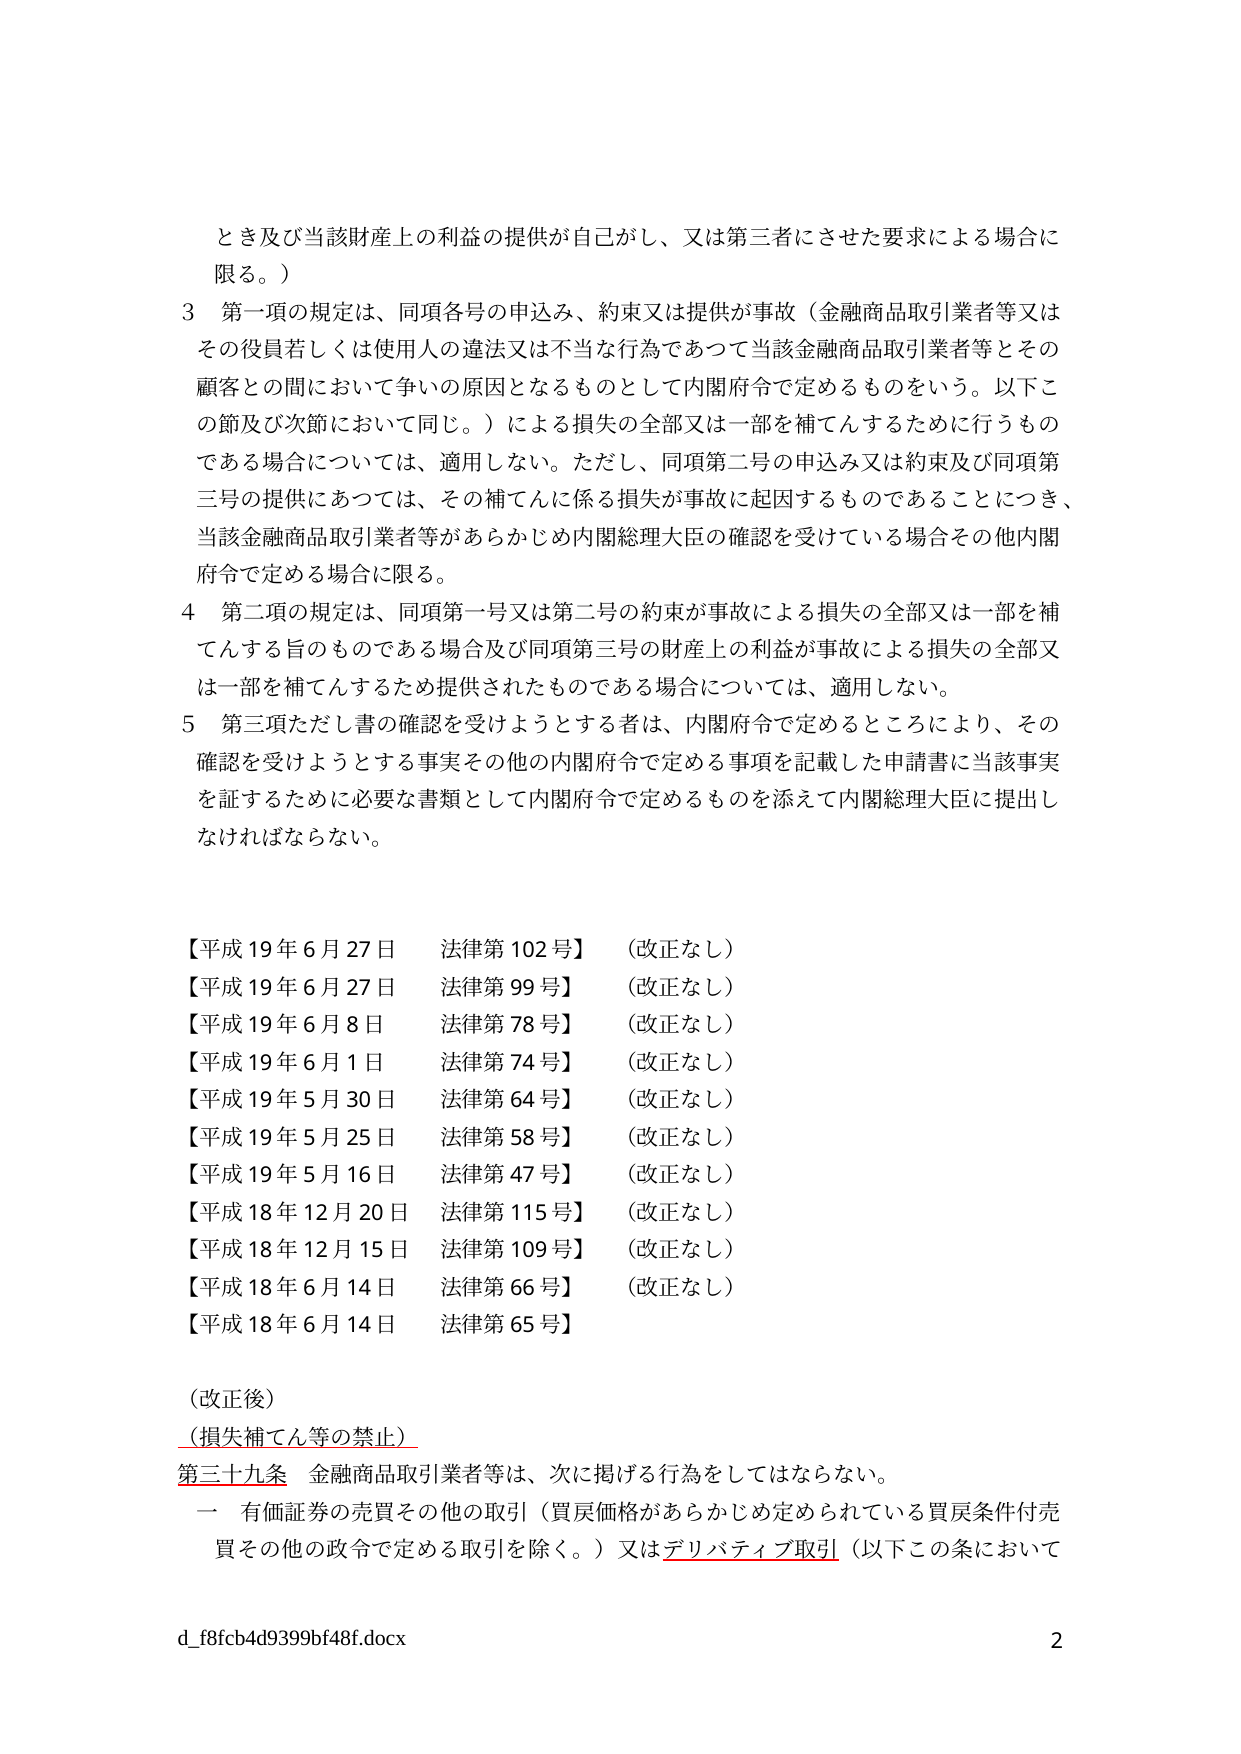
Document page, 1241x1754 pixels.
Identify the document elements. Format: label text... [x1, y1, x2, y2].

text 【平成19年5月30日 法律第64号】 （改正なし） [177, 1079, 1063, 1117]
text 【平成18年12月15日 法律第109号】 （改正なし） [177, 1229, 1063, 1267]
text ４ 第二項の規定は、同項第一号又は第二号の約束が事故による損失の全部又は一部を補てんする旨のものである場合及び同項第三号の財産上の利益が事故による損失の全部又は一部を補てんするため提供されたものである場合については、適用しない。 [177, 592, 1063, 704]
text 【平成19年6月27日 法律第102号】 （改正なし） [177, 929, 1063, 967]
text 【平成19年6月8日 法律第78号】 （改正なし） [177, 1004, 1063, 1042]
text 【平成19年5月25日 法律第58号】 （改正なし） [177, 1117, 1063, 1154]
text 第三十九条 金融商品取引業者等は、次に掲げる行為をしてはならない。 [177, 1454, 1063, 1492]
text 【平成18年12月20日 法律第115号】 （改正なし） [177, 1192, 1063, 1229]
text （損失補てん等の禁止） [177, 1417, 1063, 1454]
text 【平成18年6月14日 法律第65号】 [177, 1304, 1063, 1342]
text ５ 第三項ただし書の確認を受けようとする者は、内閣府令で定めるところにより、その確認を受けようとする事実その他の内閣府令で定める事項を記載した申請書に当該事実を証するために必要な書類として内閣府令で定めるものを添えて内閣総理大臣に提出しなければならない。 [177, 704, 1063, 854]
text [196, 1492, 1063, 1567]
text 【平成19年6月27日 法律第99号】 （改正なし） [177, 967, 1063, 1004]
text （改正後） [177, 1379, 1063, 1417]
text ３ 第一項の規定は、同項各号の申込み、約束又は提供が事故（金融商品取引業者等又はその役員若しくは使用人の違法又は不当な行為であつて当該金融商品取引業者等とその顧客との間において争いの原因となるものとして内閣府令で定めるものをいう。以下この節及び次節において同じ。）による損失の全部又は一部を補てんするために行うものである場合については、適用しない。ただし、同項第二号の申込み又は約束及び同項第三号の提供にあつては、その補てんに係る損失が事故に起因するものであることにつき、当該金融商品取引業者等があらかじめ内閣総理大臣の確認を受けている場合その他内閣府令で定める場合に限る。 [177, 292, 1063, 592]
text 【平成19年6月1日 法律第74号】 （改正なし） [177, 1042, 1063, 1079]
text 【平成19年5月16日 法律第47号】 （改正なし） [177, 1154, 1063, 1192]
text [196, 217, 1063, 292]
text 【平成18年6月14日 法律第66号】 （改正なし） [177, 1267, 1063, 1304]
